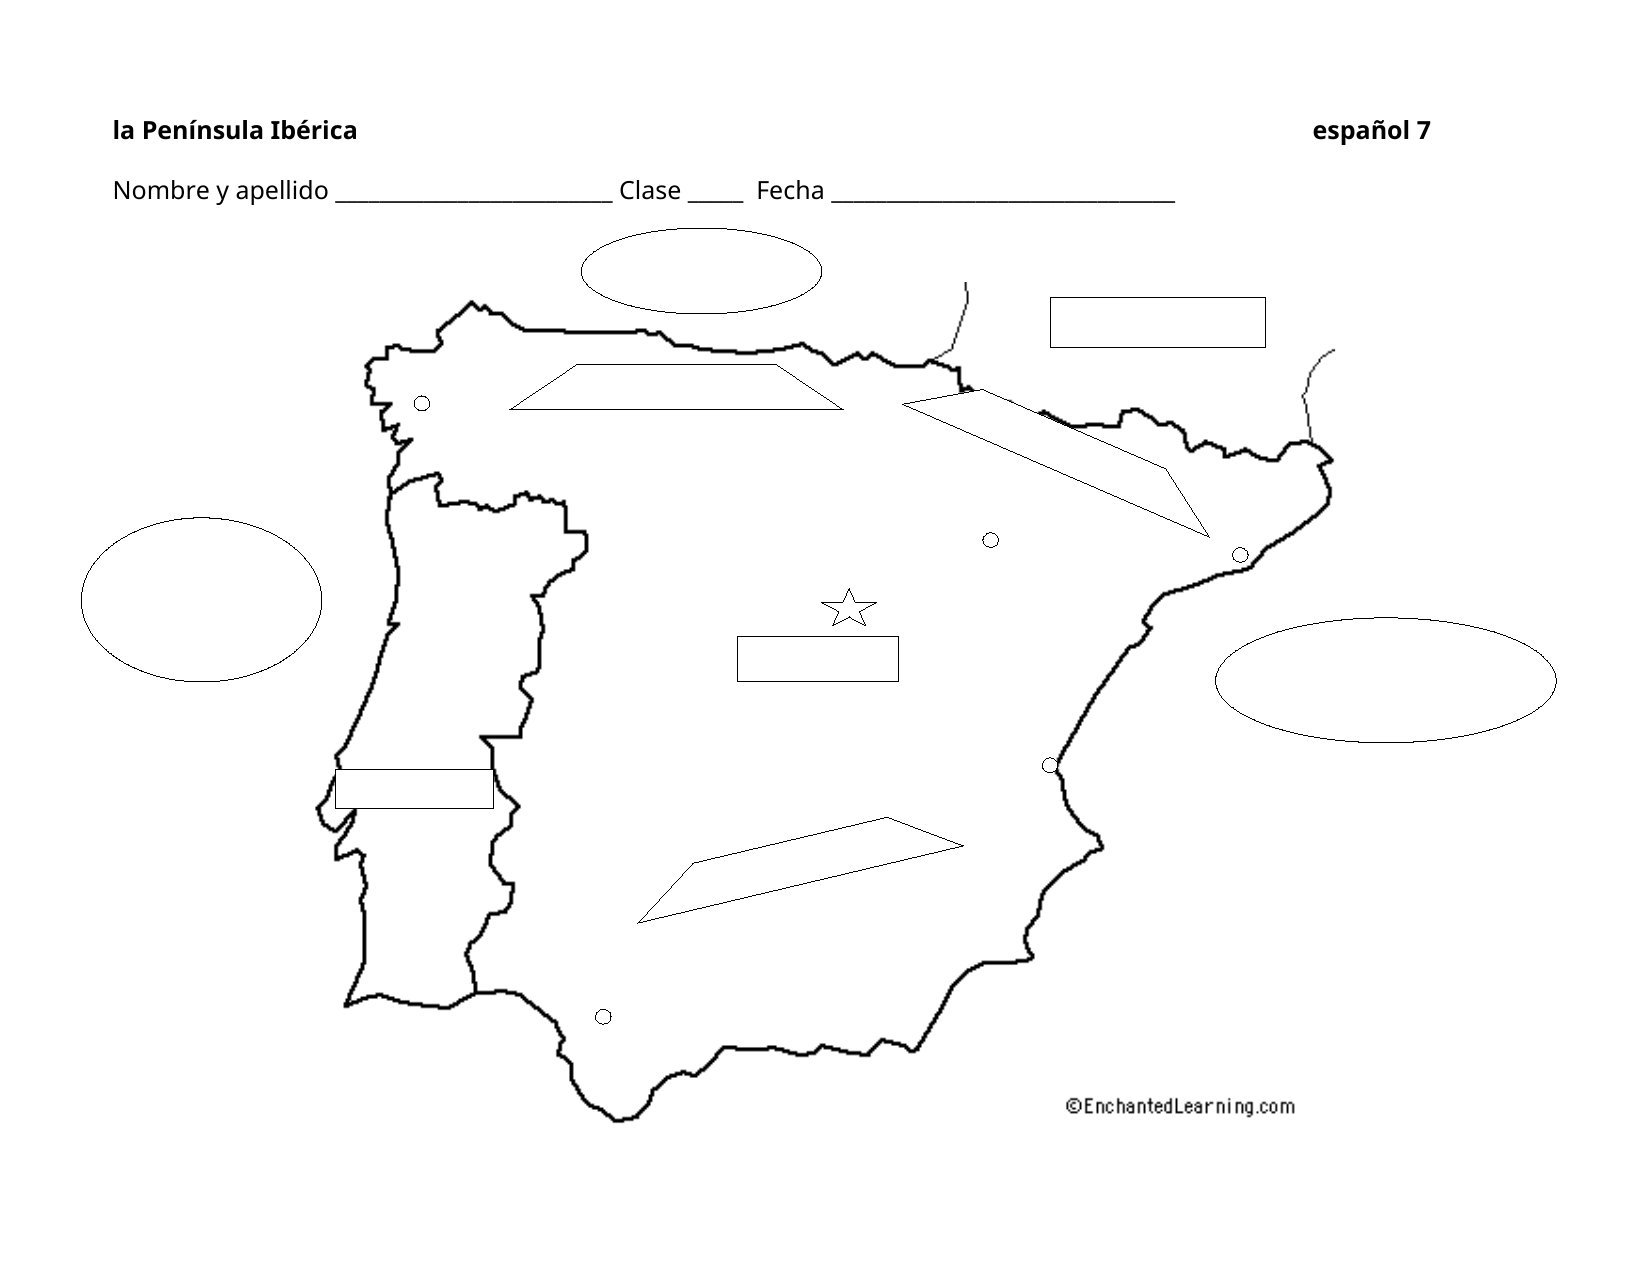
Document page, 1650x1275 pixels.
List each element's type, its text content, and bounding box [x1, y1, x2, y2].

text la Península Ibérica español 7 [112, 112, 1537, 147]
picture [314, 282, 1336, 1125]
text Nombre y apellido _________________________ Clase _____ Fecha _______________________________ [112, 172, 1537, 207]
